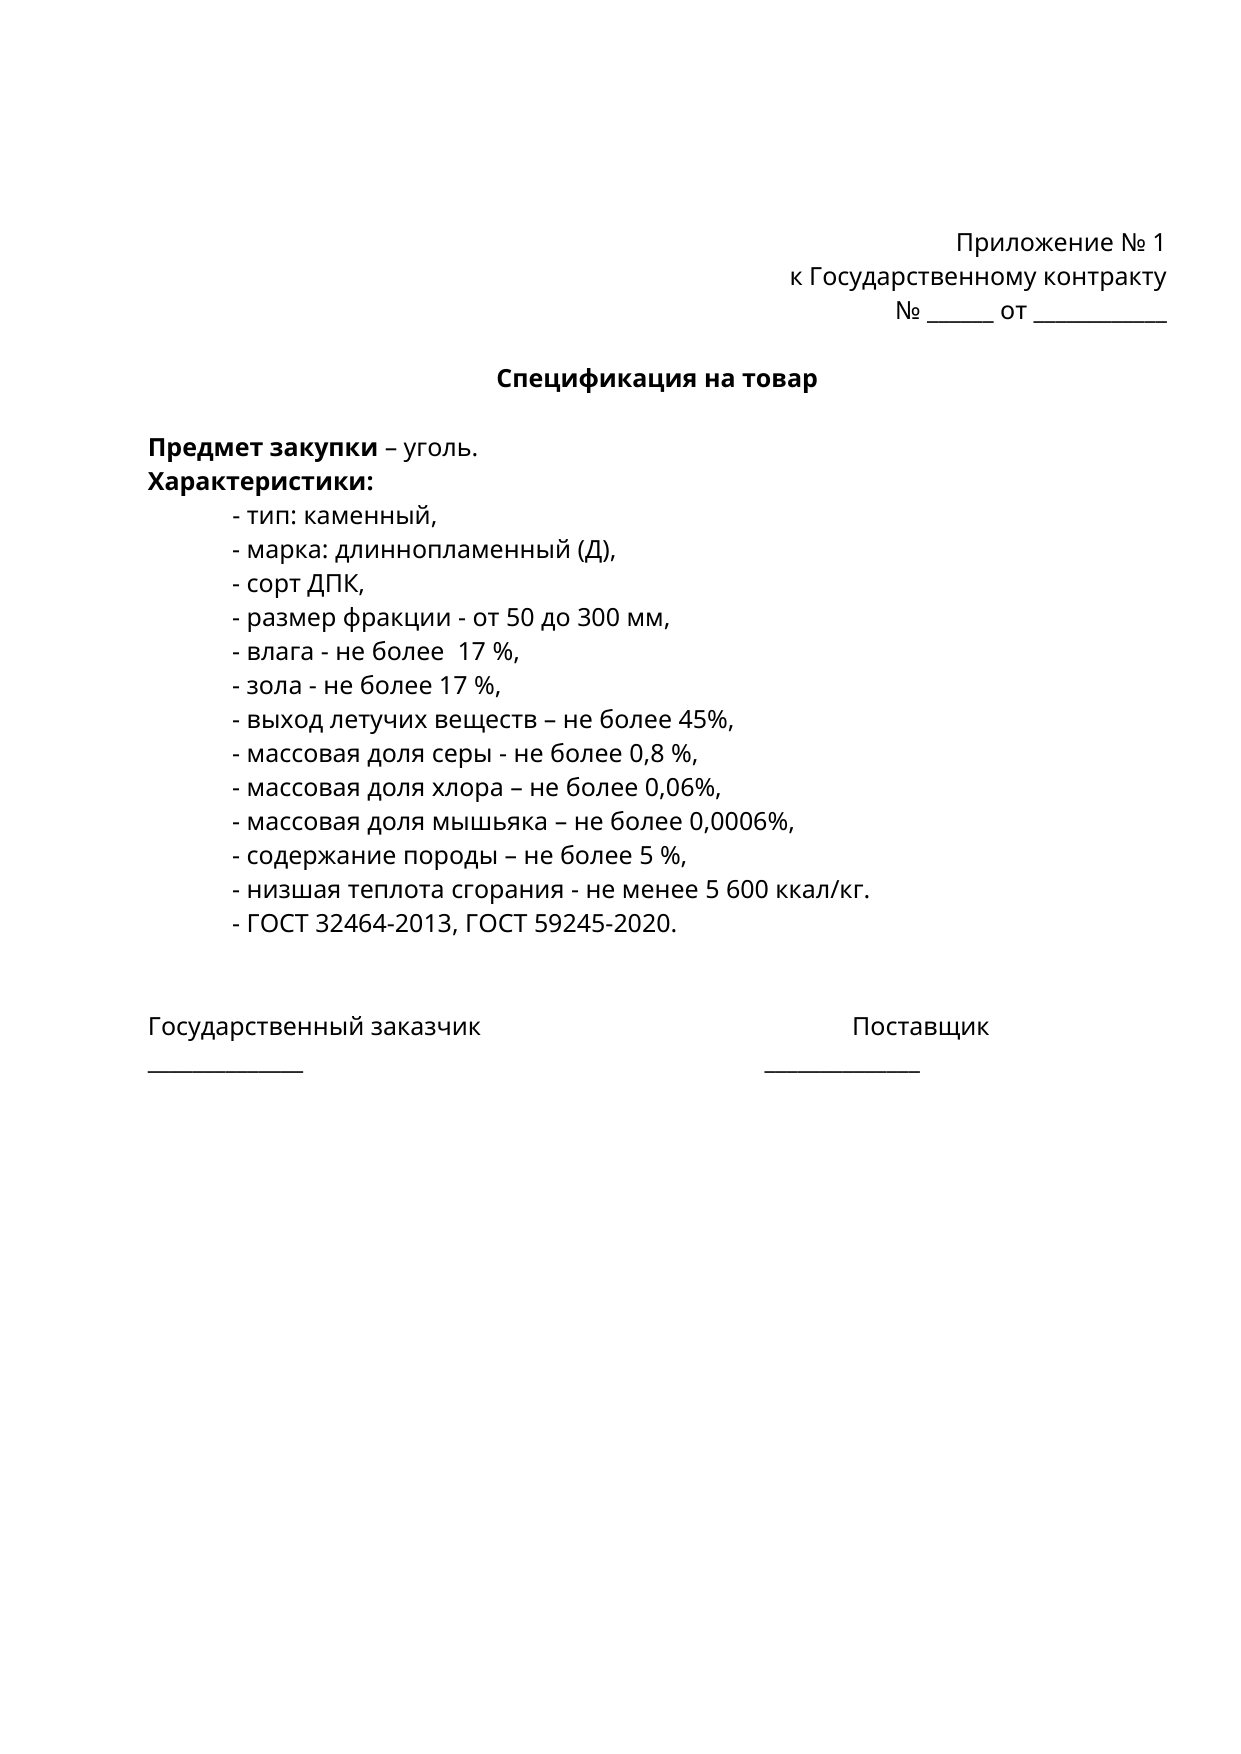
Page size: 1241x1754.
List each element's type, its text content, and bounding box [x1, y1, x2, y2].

text - массовая доля серы - не более 0,8 %, [148, 736, 1167, 770]
text - содержание породы – не более 5 %, [148, 838, 1167, 872]
text - сорт ДПК, [148, 566, 1167, 599]
text - ГОСТ 32464-2013, ГОСТ 59245-2020. [148, 906, 1167, 940]
text к Государственному контракту [148, 259, 1167, 293]
text Спецификация на товар [148, 361, 1167, 395]
text - массовая доля хлора – не более 0,06%, [148, 770, 1167, 804]
text № ______ от ____________ [148, 293, 1167, 327]
text - выход летучих веществ – не более 45%, [148, 702, 1167, 736]
text - зола - не более 17 %, [148, 668, 1167, 702]
text Предмет закупки – уголь. [148, 429, 1167, 463]
text Характеристики: [148, 463, 1167, 497]
text - марка: длиннопламенный (Д), [148, 531, 1167, 566]
text Приложение № 1 [148, 225, 1167, 259]
text - размер фракции - от 50 до 300 мм, [148, 599, 1167, 634]
text - влага - не более 17 %, [148, 634, 1167, 668]
text - низшая теплота сгорания - не менее 5 600 ккал/кг. [148, 872, 1167, 906]
text Государственный заказчик Поставщик [148, 1008, 1167, 1042]
text - тип: каменный, [148, 497, 1167, 531]
text ______________ ______________ [148, 1042, 1167, 1076]
text - массовая доля мышьяка – не более 0,0006%, [148, 804, 1167, 838]
